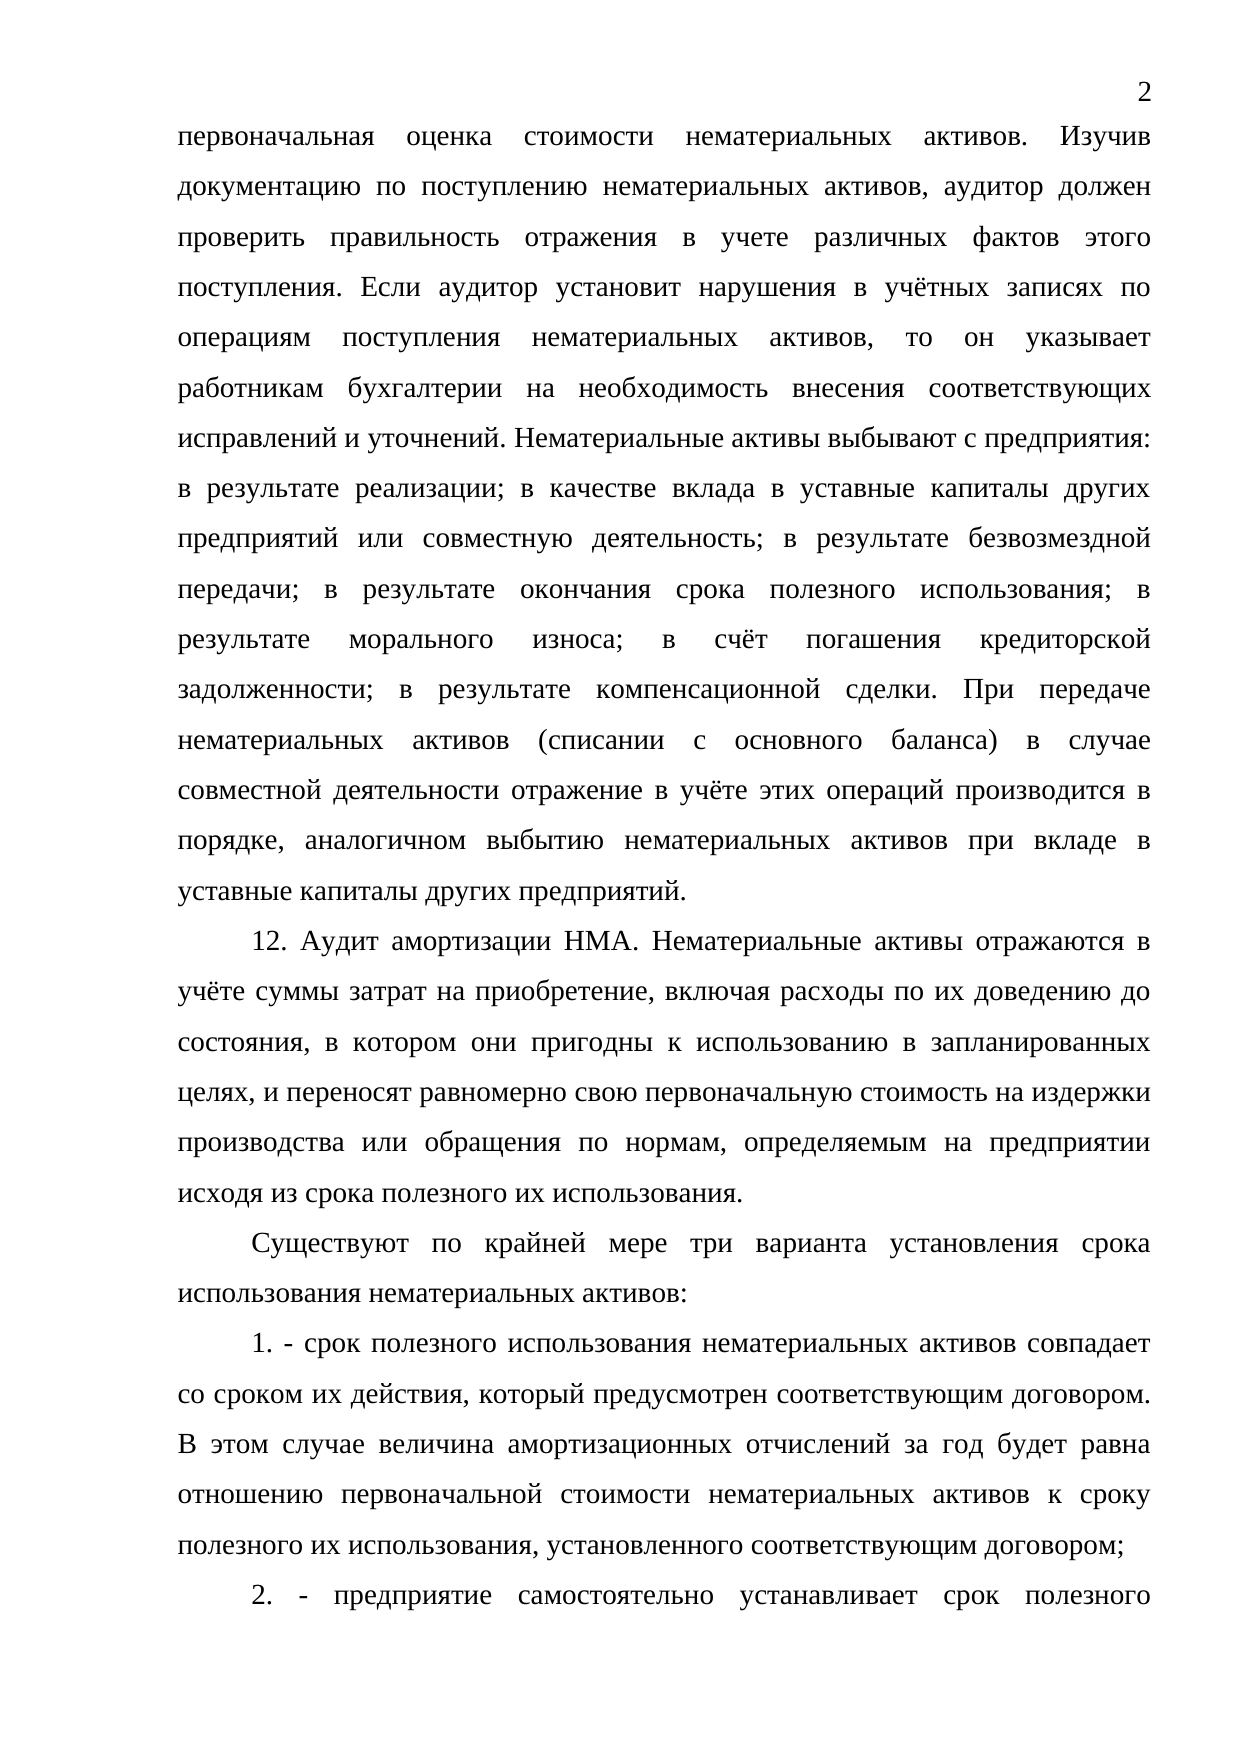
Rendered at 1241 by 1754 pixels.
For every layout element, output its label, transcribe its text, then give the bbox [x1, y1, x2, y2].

text 1. - срок полезного использования нематериальных активов совпадает со сроком их действия, который предусмотрен соответствующим договором. В этом случае величина амортизационных отчислений за год будет равна отношению первоначальной стоимости нематериальных активов к сроку полезного их использования, установленного соответствующим договором; [177, 1326, 1152, 1560]
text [177, 1577, 1152, 1611]
text 12. Аудит амортизации НМА. Нематериальные активы отражаются в учёте суммы затрат на приобретение, включая расходы по их доведению до состояния, в котором они пригодны к использованию в запланированных целях, и переносят равномерно свою первоначальную стоимость на издержки производства или обращения по нормам, определяемым на предприятии исходя из срока полезного их использования. [177, 923, 1152, 1208]
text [177, 118, 1152, 906]
text Существуют по крайней мере три варианта установления срока использования нематериальных активов: [177, 1225, 1152, 1309]
